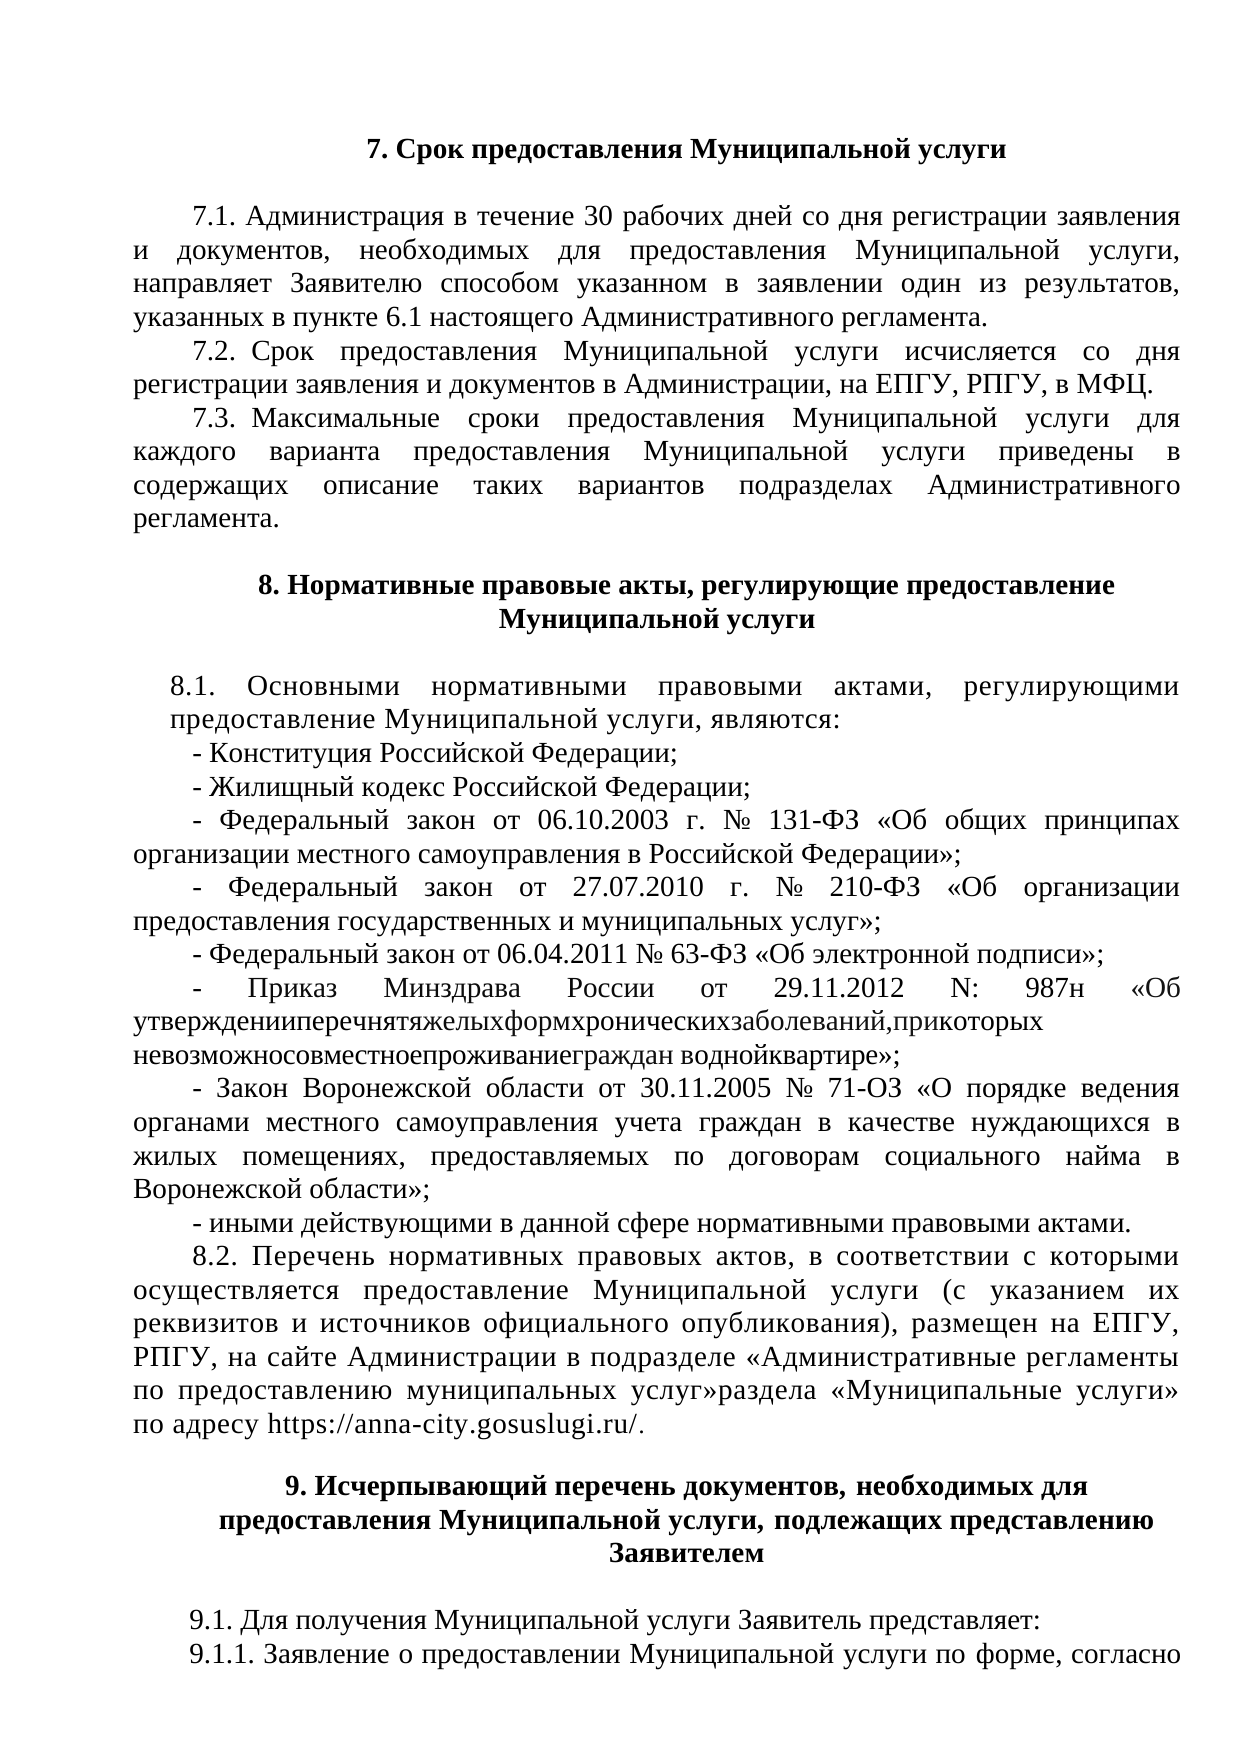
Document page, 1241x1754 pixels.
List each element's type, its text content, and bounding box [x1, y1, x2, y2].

list - Приказ Минздрава России от 29.11.2012 N: 987н «Об утвержденииперечнятяжелыхформхроническихзаболеваний,прикоторых невозможносовместноепроживаниеграждан воднойквартире»; [133, 970, 1181, 1071]
list - Закон Воронежской области от 30.11.2005 № 71-ОЗ «О порядке ведения органами местного самоуправления учета граждан в качестве нуждающихся в жилых помещениях, предоставляемых по договорам социального найма в Воронежской области»; [133, 1071, 1181, 1205]
text 9. Исчерпывающий перечень документов, необходимых для предоставления Муниципальной услуги, подлежащих представлению Заявителем [192, 1468, 1181, 1569]
text 8.1. Основными нормативными правовыми актами, регулирующими предоставление Муниципальной услуги, являются: [170, 668, 1181, 735]
list - Федеральный закон от 06.04.2011 № 63-ФЗ «Об электронной подписи»; [133, 936, 1181, 970]
text 8.2. Перечень нормативных правовых актов, в соответствии с которыми осуществляется предоставление Муниципальной услуги (с указанием их реквизитов и источников официального опубликования), размещен на ЕПГУ, РПГУ, на сайте Администрации в подразделе «Административные регламенты по предоставлению муниципальных услуг»раздела «Муниципальные услуги» по адресу https://anna-city.gosuslugi.ru/. [133, 1238, 1181, 1439]
text 7.1. Администрация в течение 30 рабочих дней со дня регистрации заявления и документов, необходимых для предоставления Муниципальной услуги, направляет Заявителю способом указанном в заявлении один из результатов, указанных в пункте 6.1 настоящего Административного регламента. [133, 198, 1181, 333]
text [133, 1636, 1181, 1669]
text - иными действующими в данной сфере нормативными правовыми актами. [133, 1205, 1181, 1238]
text 7. Срок предоставления Муниципальной услуги [133, 131, 1181, 165]
list - Конституция Российской Федерации; [133, 735, 1181, 769]
list Срок предоставления Муниципальной услуги исчисляется со дня регистрации заявления и документов в Администрации, на ЕПГУ, РПГУ, в МФЦ. [133, 333, 1181, 400]
list - Жилищный кодекс Российской Федерации; [133, 769, 1181, 802]
list Максимальные сроки предоставления Муниципальной услуги для каждого варианта предоставления Муниципальной услуги приведены в содержащих описание таких вариантов подразделах Административного регламента. [133, 400, 1181, 534]
list - Федеральный закон от 06.10.2003 г. № 131-ФЗ «Об общих принципах организации местного самоуправления в Российской Федерации»; [133, 802, 1181, 869]
text 9.1. Для получения Муниципальной услуги Заявитель представляет: [133, 1602, 1181, 1636]
text 8. Нормативные правовые акты, регулирующие предоставление Муниципальной услуги [133, 567, 1181, 634]
list - Федеральный закон от 27.07.2010 г. № 210-ФЗ «Об организации предоставления государственных и муниципальных услуг»; [133, 869, 1181, 936]
